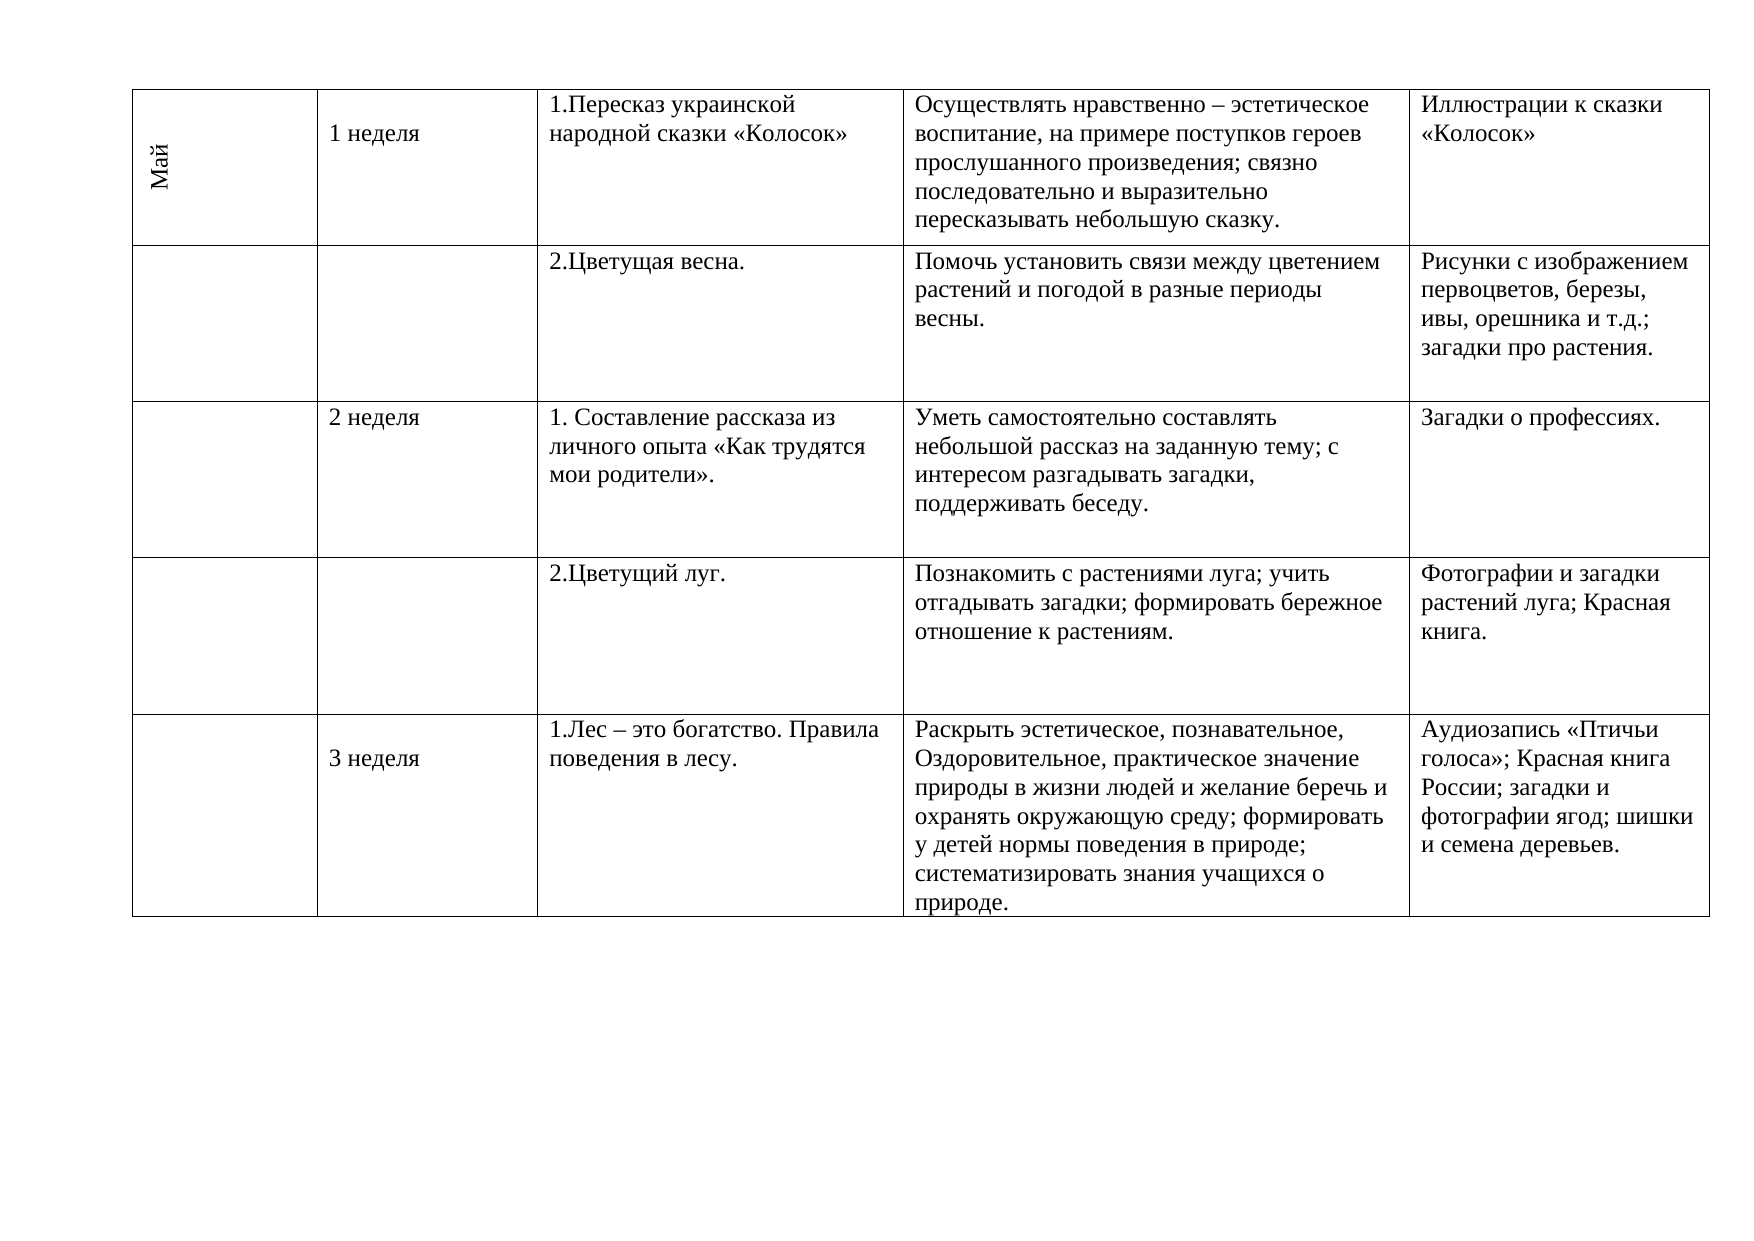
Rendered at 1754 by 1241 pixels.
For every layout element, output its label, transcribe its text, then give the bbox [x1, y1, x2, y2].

table_cell 1 неделя [318, 90, 537, 245]
table_cell Рисунки с изображением первоцветов, березы, ивы, орешника и т.д.; загадки про растения. [1410, 246, 1709, 401]
table_cell Фотографии и загадки растений луга; Красная книга. [1410, 558, 1709, 713]
table_cell 2.Цветущая весна. [538, 246, 903, 401]
table_cell Уметь самостоятельно составлять небольшой рассказ на заданную тему; с интересом разгадывать загадки, поддерживать беседу. [904, 402, 1409, 557]
table_cell Май [133, 90, 317, 245]
table_cell Иллюстрации к сказки «Колосок» [1410, 90, 1709, 245]
table_cell 3 неделя [318, 715, 537, 916]
table_cell Познакомить с растениями луга; учить отгадывать загадки; формировать бережное отношение к растениям. [904, 558, 1409, 713]
table_cell 1. Составление рассказа из личного опыта «Как трудятся мои родители». [538, 402, 903, 557]
table_cell Загадки о профессиях. [1410, 402, 1709, 557]
table_cell [133, 715, 317, 916]
table_cell Раскрыть эстетическое, познавательное, Оздоровительное, практическое значение природы в жизни людей и желание беречь и охранять окружающую среду; формировать у детей нормы поведения в природе; систематизировать знания учащихся о природе. [904, 715, 1409, 916]
table_cell [318, 246, 537, 401]
table_cell [133, 402, 317, 557]
table_cell [133, 558, 317, 713]
table_cell Аудиозапись «Птичьи голоса»; Красная книга России; загадки и фотографии ягод; шишки и семена деревьев. [1410, 715, 1709, 916]
table_cell 1.Лес – это богатство. Правила поведения в лесу. [538, 715, 903, 916]
table_cell 2.Цветущий луг. [538, 558, 903, 713]
table_cell Осуществлять нравственно – эстетическое воспитание, на примере поступков героев прослушанного произведения; связно последовательно и выразительно пересказывать небольшую сказку. [904, 90, 1409, 245]
table_cell [133, 246, 317, 401]
table_cell [318, 558, 537, 713]
table_cell 2 неделя [318, 402, 537, 557]
table_cell 1.Пересказ украинской народной сказки «Колосок» [538, 90, 903, 245]
table_cell Помочь установить связи между цветением растений и погодой в разные периоды весны. [904, 246, 1409, 401]
